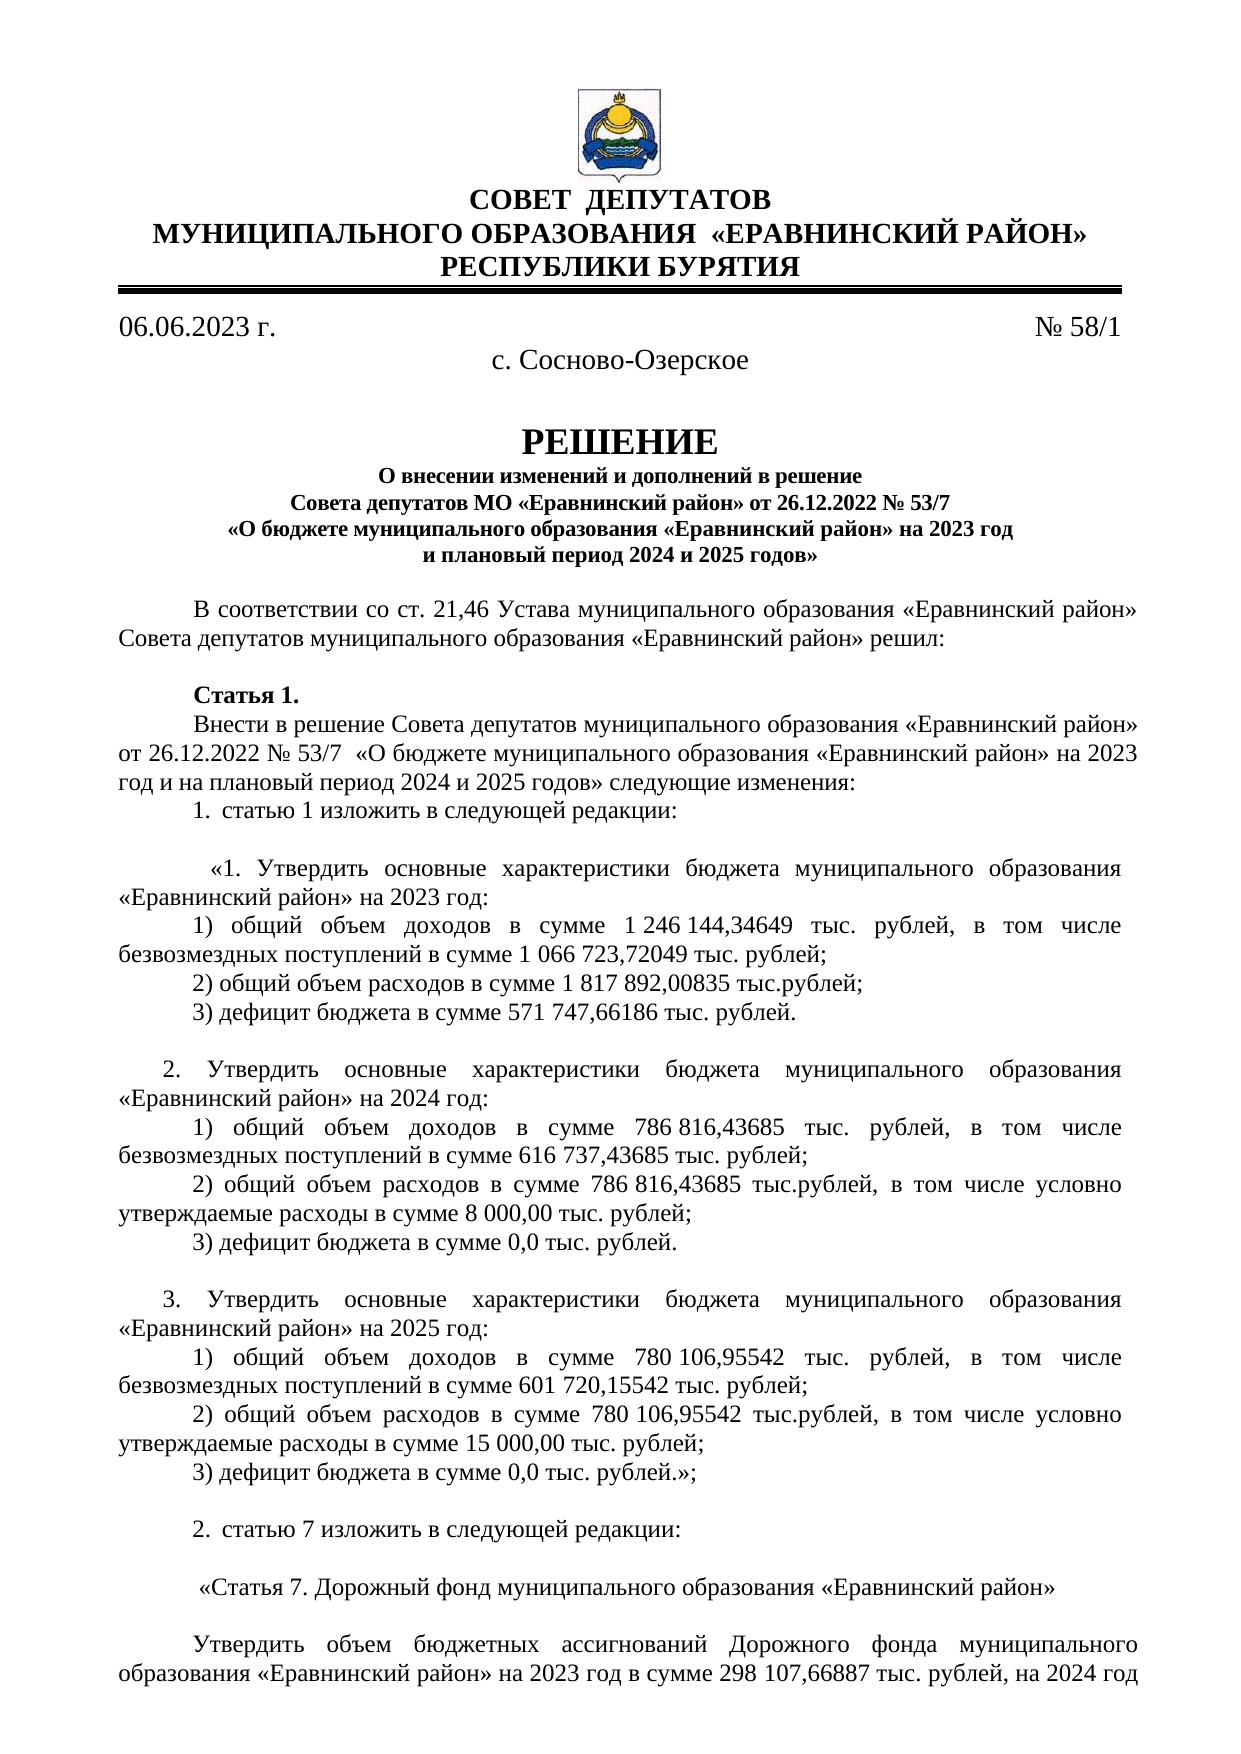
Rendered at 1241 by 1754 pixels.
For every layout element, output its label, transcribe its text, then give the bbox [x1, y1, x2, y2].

text Внести в решение Совета депутатов муниципального образования «Еравнинский район» от 26.12.2022 № 53/7 «О бюджете муниципального образования «Еравнинский район» на 2023 год и на плановый период 2024 и 2025 годов» следующие изменения: [118, 709, 1138, 795]
text 2. Утвердить основные характеристики бюджета муниципального образования «Еравнинский район» на 2024 год: [118, 1054, 1122, 1112]
text О внесении изменений и дополнений в решение [118, 462, 1122, 489]
text 1) общий объем доходов в сумме 786 816,43685 тыс. рублей, в том числе безвозмездных поступлений в сумме 616 737,43685 тыс. рублей; [118, 1112, 1122, 1169]
text 3) дефицит бюджета в сумме 571 747,66186 тыс. рублей. [118, 997, 1122, 1025]
subtitle 06.06.2023 г. № 58/1 [118, 309, 1122, 342]
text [118, 1629, 1138, 1687]
list статью 1 изложить в следующей редакции: [118, 795, 1138, 824]
subtitle с. Сосново-Озерское [118, 342, 1122, 376]
text 2) общий объем расходов в сумме 780 106,95542 тыс.рублей, в том числе условно утверждаемые расходы в сумме 15 000,00 тыс. рублей; [118, 1399, 1122, 1457]
text 1) общий объем доходов в сумме 780 106,95542 тыс. рублей, в том числе безвозмездных поступлений в сумме 601 720,15542 тыс. рублей; [118, 1342, 1122, 1399]
subtitle МУНИЦИПАЛЬНОГО ОБРАЗОВАНИЯ «ЕРАВНИНСКИЙ РАЙОН» [118, 216, 1122, 249]
text В соответствии со ст. 21,46 Устава муниципального образования «Еравнинский район» Совета депутатов муниципального образования «Еравнинский район» решил: [118, 594, 1138, 652]
subtitle РЕШЕНИЕ [118, 419, 1122, 462]
text 2) общий объем расходов в сумме 1 817 892,00835 тыс.рублей; [118, 968, 1122, 997]
text Статья 1. [118, 680, 1138, 709]
list статью 7 изложить в следующей редакции: [118, 1514, 1138, 1543]
text «1. Утвердить основные характеристики бюджета муниципального образования «Еравнинский район» на 2023 год: [118, 853, 1122, 910]
text «Статья 7. Дорожный фонд муниципального образования «Еравнинский район» [118, 1572, 1138, 1600]
subtitle СОВЕТ ДЕПУТАТОВ [118, 182, 1122, 216]
picture [578, 88, 662, 183]
text «О бюджете муниципального образования «Еравнинский район» на 2023 год [118, 515, 1122, 541]
text и плановый период 2024 и 2025 годов» [118, 541, 1122, 568]
text 3) дефицит бюджета в сумме 0,0 тыс. рублей. [118, 1227, 1122, 1255]
text 3) дефицит бюджета в сумме 0,0 тыс. рублей.»; [118, 1457, 1122, 1485]
text 1) общий объем доходов в сумме 1 246 144,34649 тыс. рублей, в том числе безвозмездных поступлений в сумме 1 066 723,72049 тыс. рублей; [118, 910, 1122, 968]
text 3. Утвердить основные характеристики бюджета муниципального образования «Еравнинский район» на 2025 год: [118, 1284, 1122, 1342]
subtitle РЕСПУБЛИКИ БУРЯТИЯ [118, 249, 1122, 285]
text 2) общий объем расходов в сумме 786 816,43685 тыс.рублей, в том числе условно утверждаемые расходы в сумме 8 000,00 тыс. рублей; [118, 1169, 1122, 1227]
text Совета депутатов МО «Еравнинский район» от 26.12.2022 № 53/7 [118, 489, 1122, 515]
